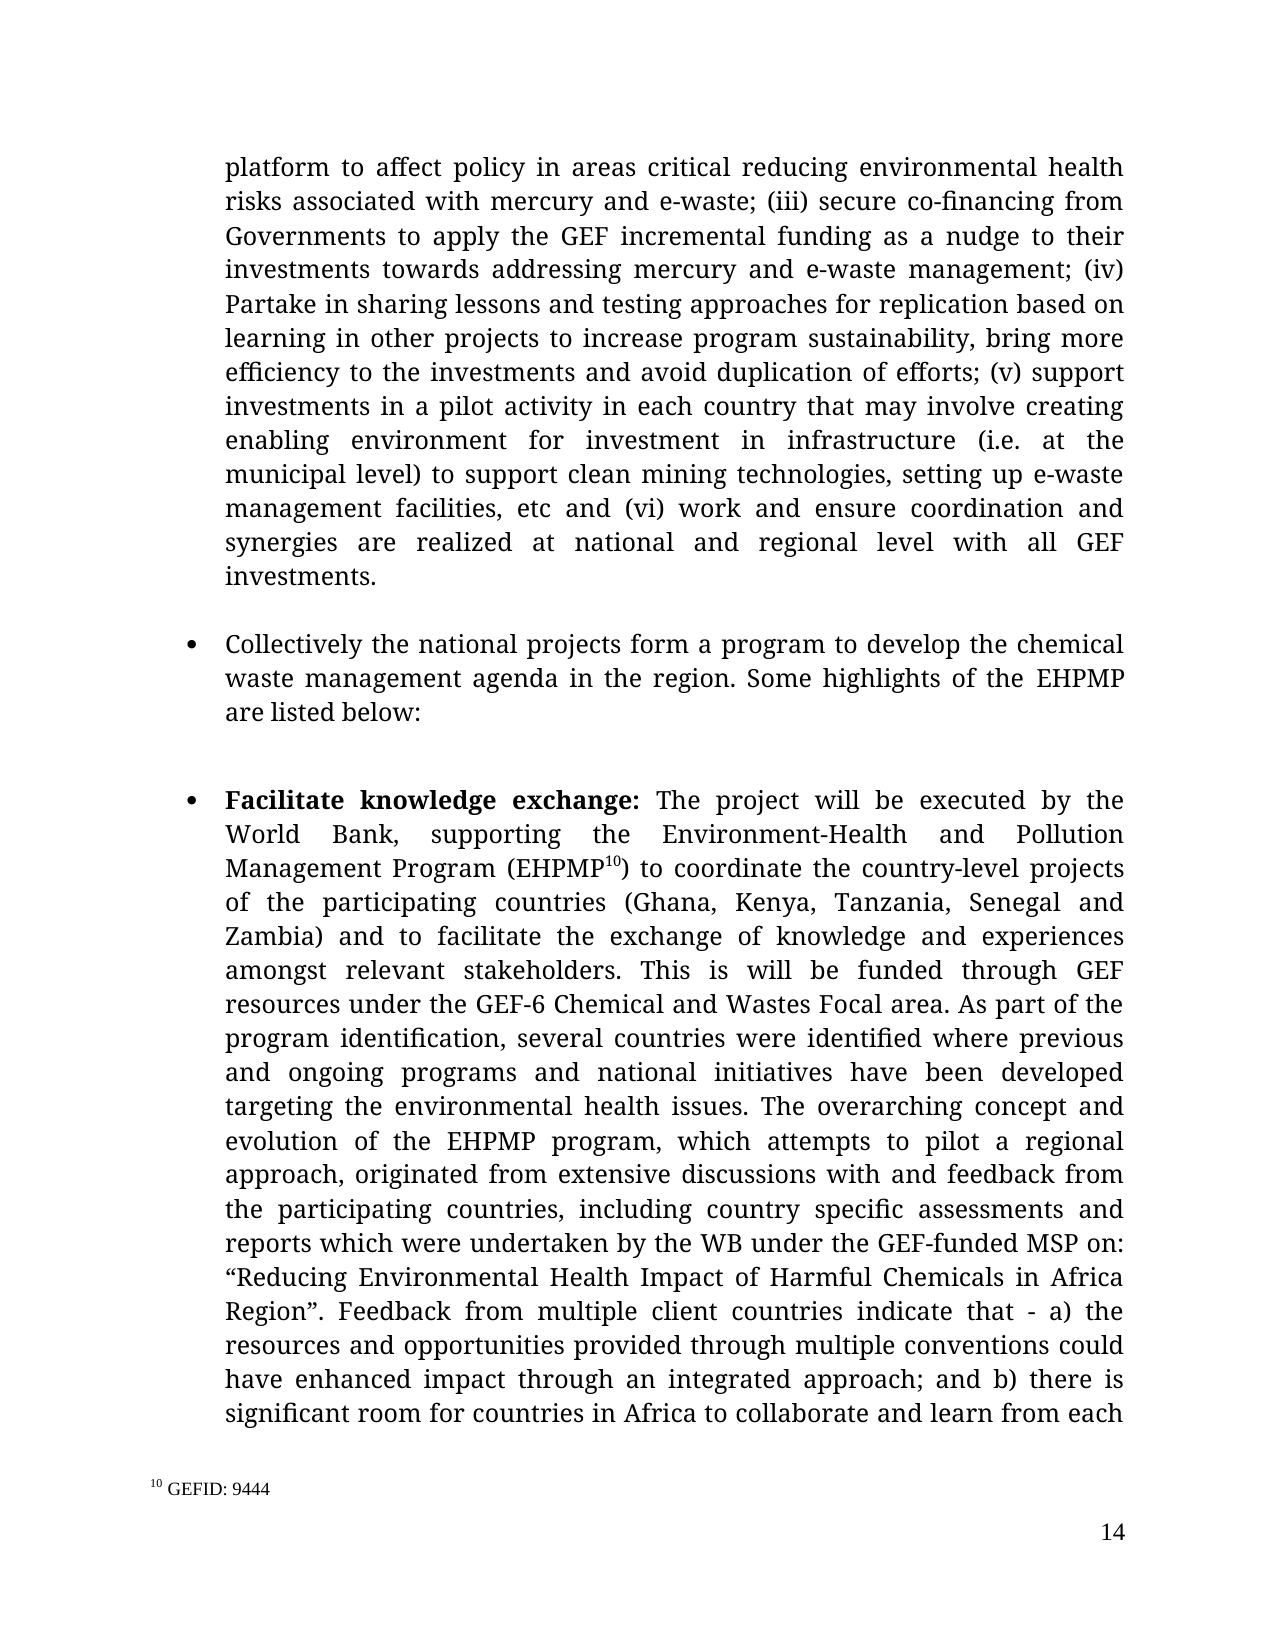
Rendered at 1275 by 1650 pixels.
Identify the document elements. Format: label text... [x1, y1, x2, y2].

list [187, 150, 1125, 593]
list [187, 782, 1125, 1430]
list Collectively the national projects form a program to develop the chemical waste management agenda in the region. Some highlights of the EHPMP are listed below: [187, 627, 1125, 729]
